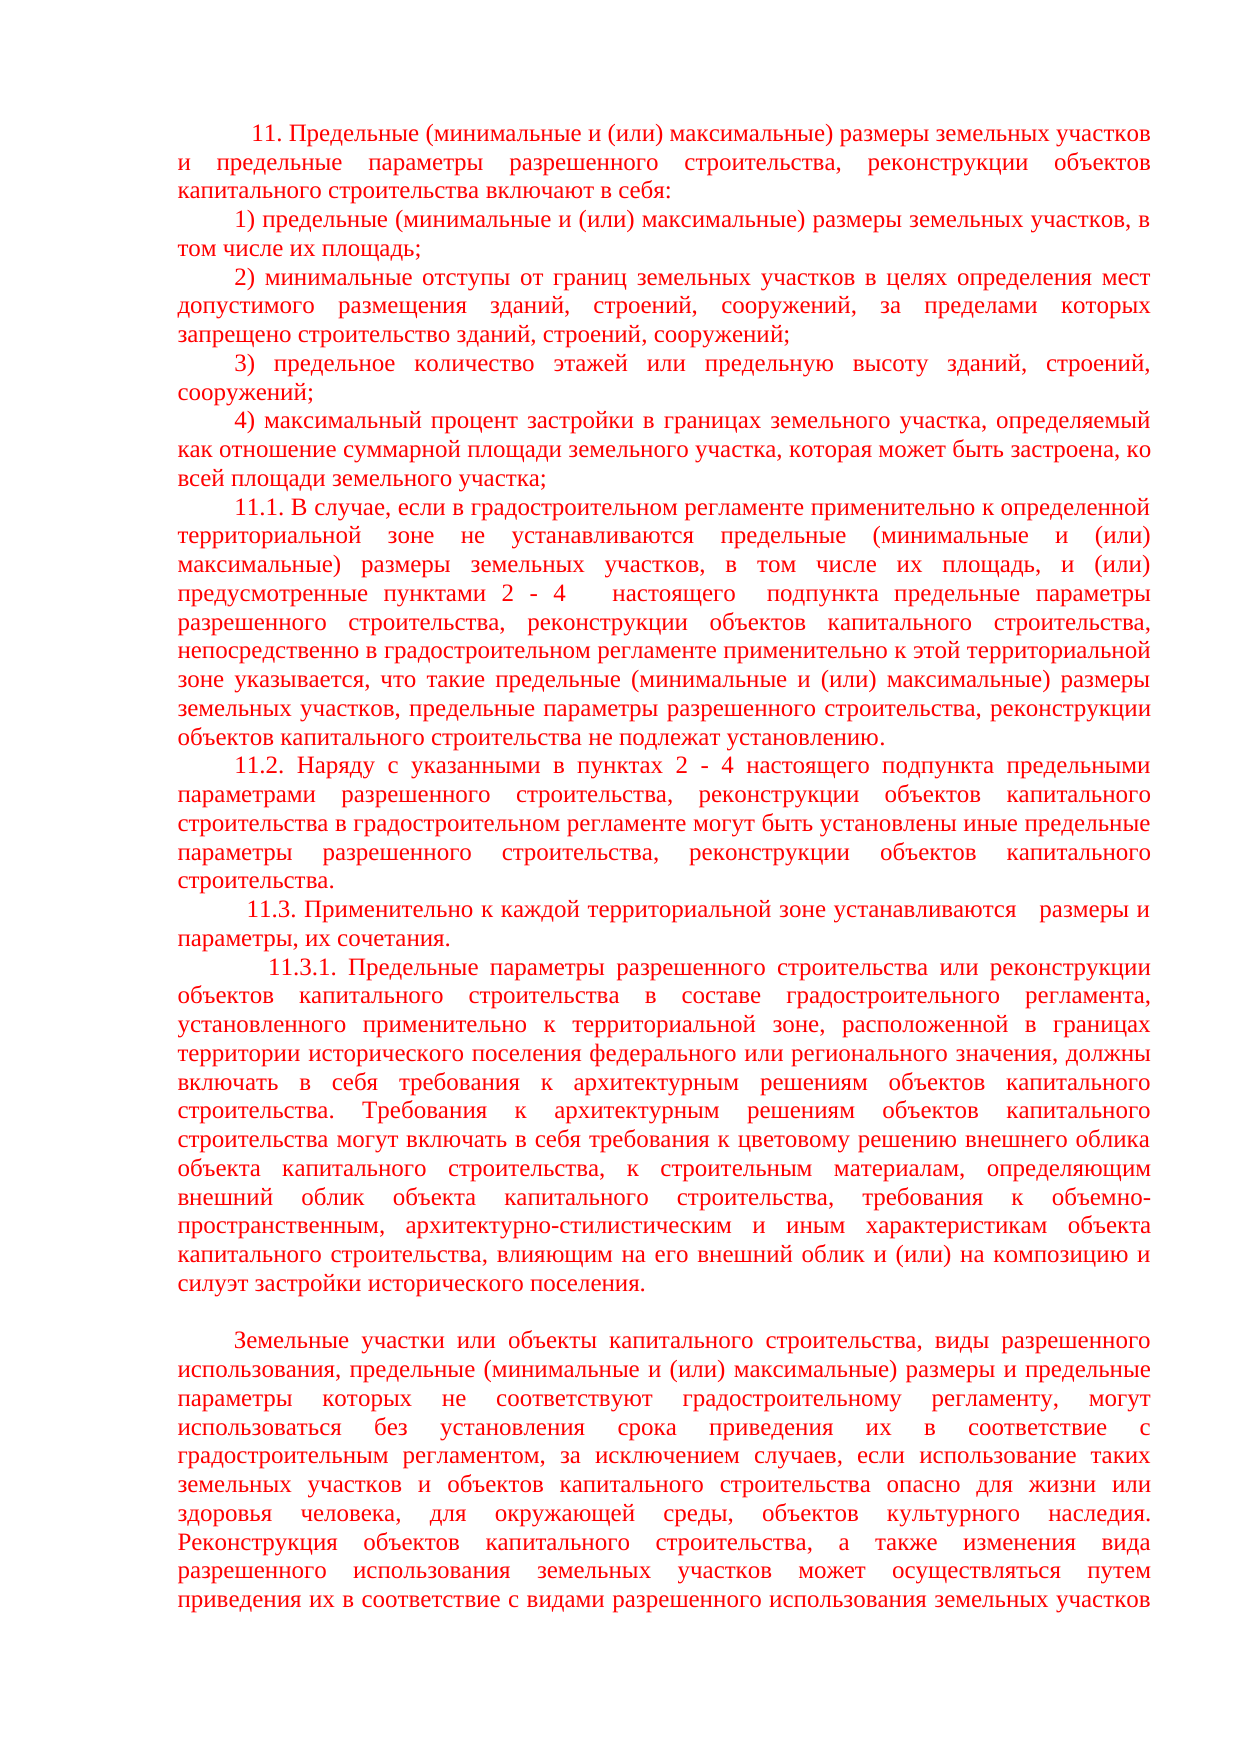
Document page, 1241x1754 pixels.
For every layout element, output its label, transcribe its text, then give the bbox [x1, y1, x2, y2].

text 3) предельное количество этажей или предельную высоту зданий, строений, сооружений; [177, 348, 1152, 406]
text 4) максимальный процент застройки в границах земельного участка, определяемый как отношение суммарной площади земельного участка, которая может быть застроена, ко всей площади земельного участка; [177, 406, 1152, 492]
text 11.3.1. Предельные параметры разрешенного строительства или реконструкции объектов капитального строительства в составе градостроительного регламента, установленного применительно к территориальной зоне, расположенной в границах территории исторического поселения федерального или регионального значения, должны включать в себя требования к архитектурным решениям объектов капитального строительства. Требования к архитектурным решениям объектов капитального строительства могут включать в себя требования к цветовому решению внешнего облика объекта капитального строительства, к строительным материалам, определяющим внешний облик объекта капитального строительства, требования к объемно-пространственным, архитектурно-стилистическим и иным характеристикам объекта капитального строительства, влияющим на его внешний облик и (или) на композицию и силуэт застройки исторического поселения. [177, 952, 1152, 1297]
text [177, 1326, 1152, 1613]
text 2) минимальные отступы от границ земельных участков в целях определения мест допустимого размещения зданий, строений, сооружений, за пределами которых запрещено строительство зданий, строений, сооружений; [177, 262, 1152, 348]
text 11.1. В случае, если в градостроительном регламенте применительно к определенной территориальной зоне не устанавливаются предельные (минимальные и (или) максимальные) размеры земельных участков, в том числе их площадь, и (или) предусмотренные пунктами 2 - 4 настоящего подпункта предельные параметры разрешенного строительства, реконструкции объектов капитального строительства, непосредственно в градостроительном регламенте применительно к этой территориальной зоне указывается, что такие предельные (минимальные и (или) максимальные) размеры земельных участков, предельные параметры разрешенного строительства, реконструкции объектов капитального строительства не подлежат установлению. [177, 492, 1152, 751]
text 11.2. Наряду с указанными в пунктах 2 - 4 настоящего подпункта предельными параметрами разрешенного строительства, реконструкции объектов капитального строительства в градостроительном регламенте могут быть установлены иные предельные параметры разрешенного строительства, реконструкции объектов капитального строительства. [177, 751, 1152, 894]
text 1) предельные (минимальные и (или) максимальные) размеры земельных участков, в том числе их площадь; [177, 204, 1152, 262]
text 11. Предельные (минимальные и (или) максимальные) размеры земельных участков и предельные параметры разрешенного строительства, реконструкции объектов капитального строительства включают в себя: [177, 118, 1152, 204]
text 11.3. Применительно к каждой территориальной зоне устанавливаются размеры и параметры, их сочетания. [177, 894, 1152, 952]
